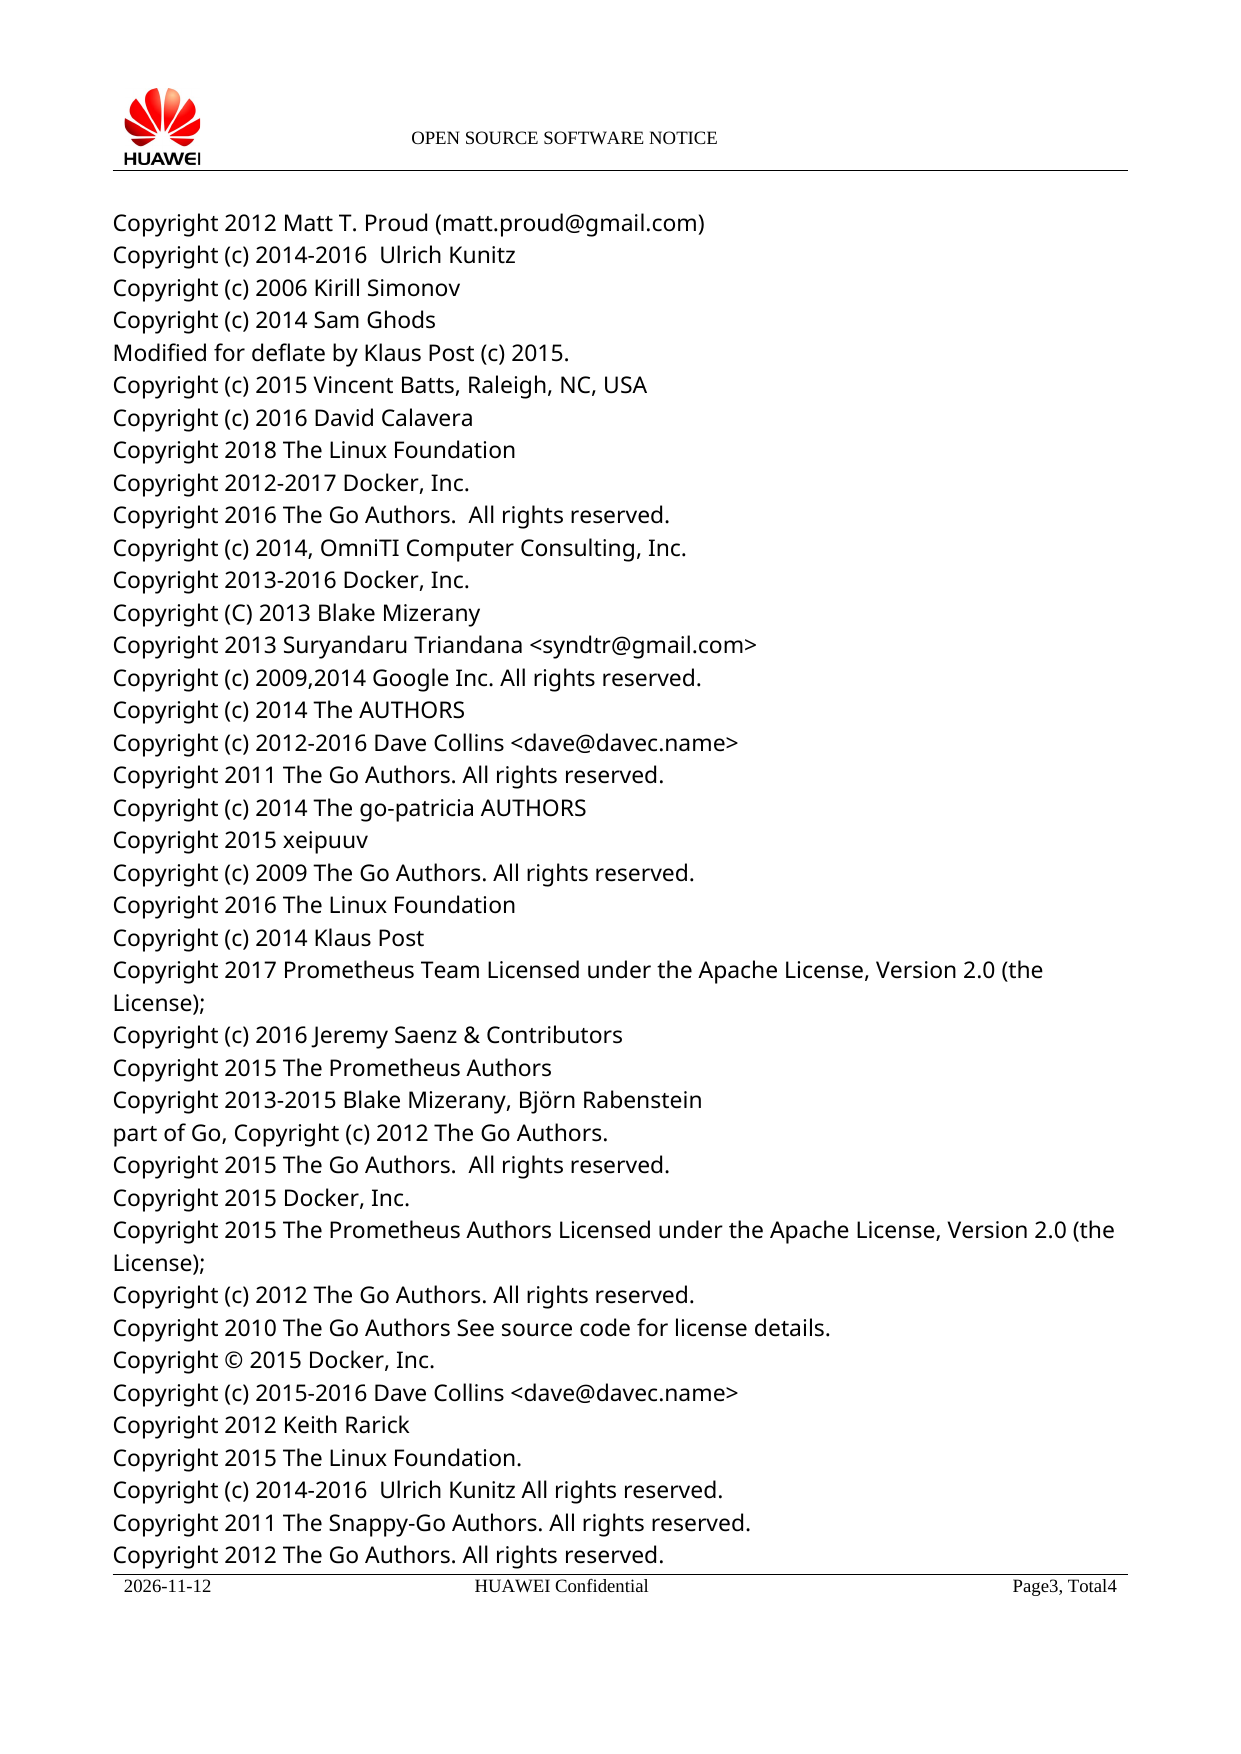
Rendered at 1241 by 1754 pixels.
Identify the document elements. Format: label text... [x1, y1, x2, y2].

picture [124, 88, 201, 165]
